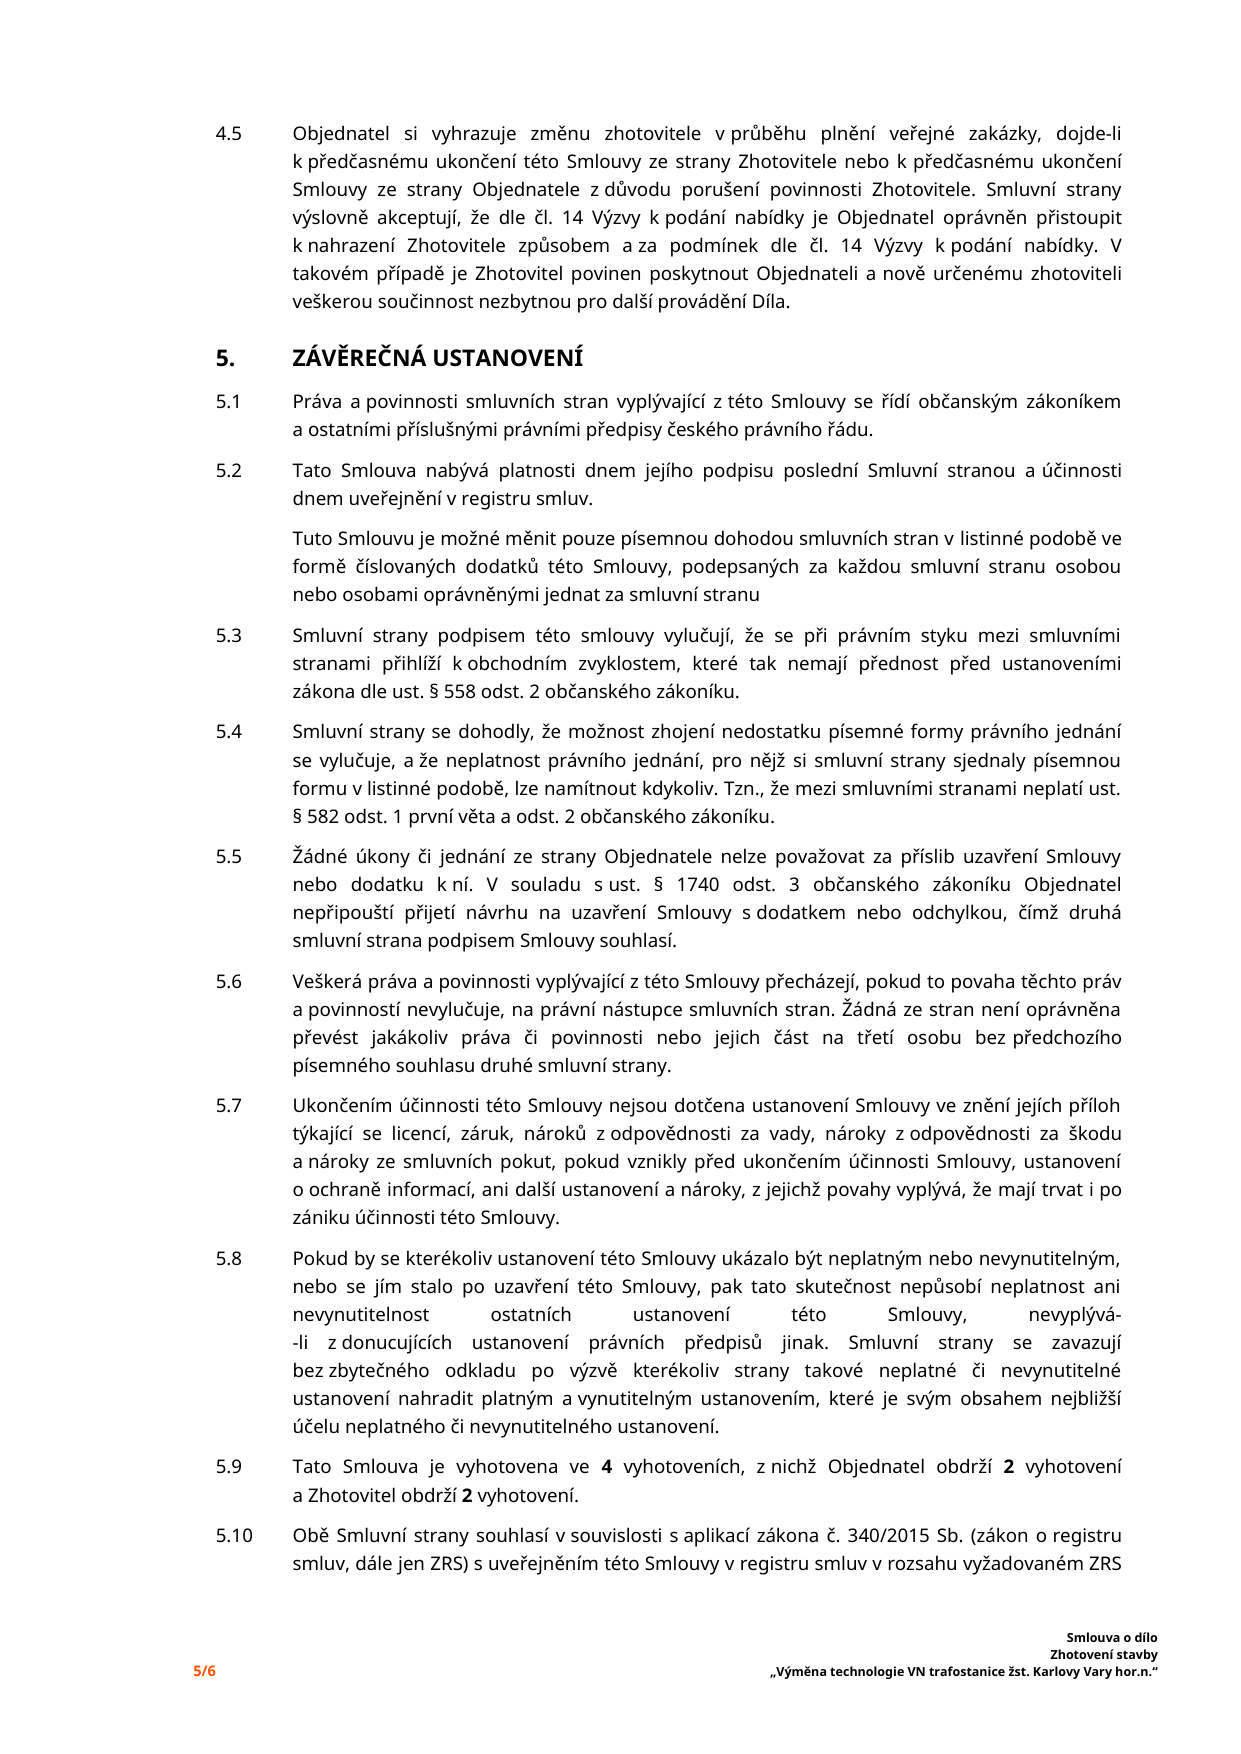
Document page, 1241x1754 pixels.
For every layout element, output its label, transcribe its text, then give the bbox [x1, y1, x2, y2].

text Tato Smlouva je vyhotovena ve 4 vyhotoveních, z nichž Objednatel obdrží 2 vyhotovení a Zhotovitel obdrží 2 vyhotovení. [216, 1454, 1122, 1507]
text Ukončením účinnosti této Smlouvy nejsou dotčena ustanovení Smlouvy ve znění jejích příloh týkající se licencí, záruk, nároků z odpovědnosti za vady, nároky z odpovědnosti za škodu a nároky ze smluvních pokut, pokud vznikly před ukončením účinnosti Smlouvy, ustanovení o ochraně informací, ani další ustanovení a nároky, z jejichž povahy vyplývá, že mají trvat i po zániku účinnosti této Smlouvy. [216, 1093, 1122, 1230]
text Pokud by se kterékoliv ustanovení této Smlouvy ukázalo být neplatným nebo nevynutitelným, nebo se jím stalo po uzavření této Smlouvy, pak tato skutečnost nepůsobí neplatnost ani nevynutitelnost ostatních ustanovení této Smlouvy, nevyplývá- -li z donucujících ustanovení právních předpisů jinak. Smluvní strany se zavazují bez zbytečného odkladu po výzvě kterékoliv strany takové neplatné či nevynutitelné ustanovení nahradit platným a vynutitelným ustanovením, které je svým obsahem nejbližší účelu neplatného či nevynutitelného ustanovení. [216, 1245, 1122, 1439]
text ZÁVĚREČNÁ USTANOVENÍ [216, 342, 1122, 373]
text Žádné úkony či jednání ze strany Objednatele nelze považovat za příslib uzavření Smlouvy nebo dodatku k ní. V souladu s ust. § 1740 odst. 3 občanského zákoníku Objednatel nepřipouští přijetí návrhu na uzavření Smlouvy s dodatkem nebo odchylkou, čímž druhá smluvní strana podpisem Smlouvy souhlasí. [216, 843, 1122, 953]
text Smluvní strany se dohodly, že možnost zhojení nedostatku písemné formy právního jednání se vylučuje, a že neplatnost právního jednání, pro nějž si smluvní strany sjednaly písemnou formu v listinné podobě, lze namítnout kdykoliv. Tzn., že mezi smluvními stranami neplatí ust. § 582 odst. 1 první věta a odst. 2 občanského zákoníku. [216, 719, 1122, 828]
text Práva a povinnosti smluvních stran vyplývající z této Smlouvy se řídí občanským zákoníkem a ostatními příslušnými právními předpisy českého právního řádu. [216, 389, 1122, 442]
text Tato Smlouva nabývá platnosti dnem jejího podpisu poslední Smluvní stranou a účinnosti dnem uveřejnění v registru smluv. [216, 457, 1122, 511]
text Veškerá práva a povinnosti vyplývající z této Smlouvy přecházejí, pokud to povaha těchto práv a povinností nevylučuje, na právní nástupce smluvních stran. Žádná ze stran není oprávněna převést jakákoliv práva či povinnosti nebo jejich část na třetí osobu bez předchozího písemného souhlasu druhé smluvní strany. [216, 968, 1122, 1078]
text Tuto Smlouvu je možné měnit pouze písemnou dohodou smluvních stran v listinné podobě ve formě číslovaných dodatků této Smlouvy, podepsaných za každou smluvní stranu osobou nebo osobami oprávněnými jednat za smluvní stranu [292, 526, 1122, 607]
text Smluvní strany podpisem této smlouvy vylučují, že se při právním styku mezi smluvními stranami přihlíží k obchodním zvyklostem, které tak nemají přednost před ustanoveními zákona dle ust. § 558 odst. 2 občanského zákoníku. [216, 622, 1122, 704]
text Objednatel si vyhrazuje změnu zhotovitele v průběhu plnění veřejné zakázky, dojde-li k předčasnému ukončení této Smlouvy ze strany Zhotovitele nebo k předčasnému ukončení Smlouvy ze strany Objednatele z důvodu porušení povinnosti Zhotovitele. Smluvní strany výslovně akceptují, že dle čl. 14 Výzvy k podání nabídky je Objednatel oprávněn přistoupit k nahrazení Zhotovitele způsobem a za podmínek dle čl. 14 Výzvy k podání nabídky. V takovém případě je Zhotovitel povinen poskytnout Objednateli a nově určenému zhotoviteli veškerou součinnost nezbytnou pro další provádění Díla. [216, 121, 1122, 314]
